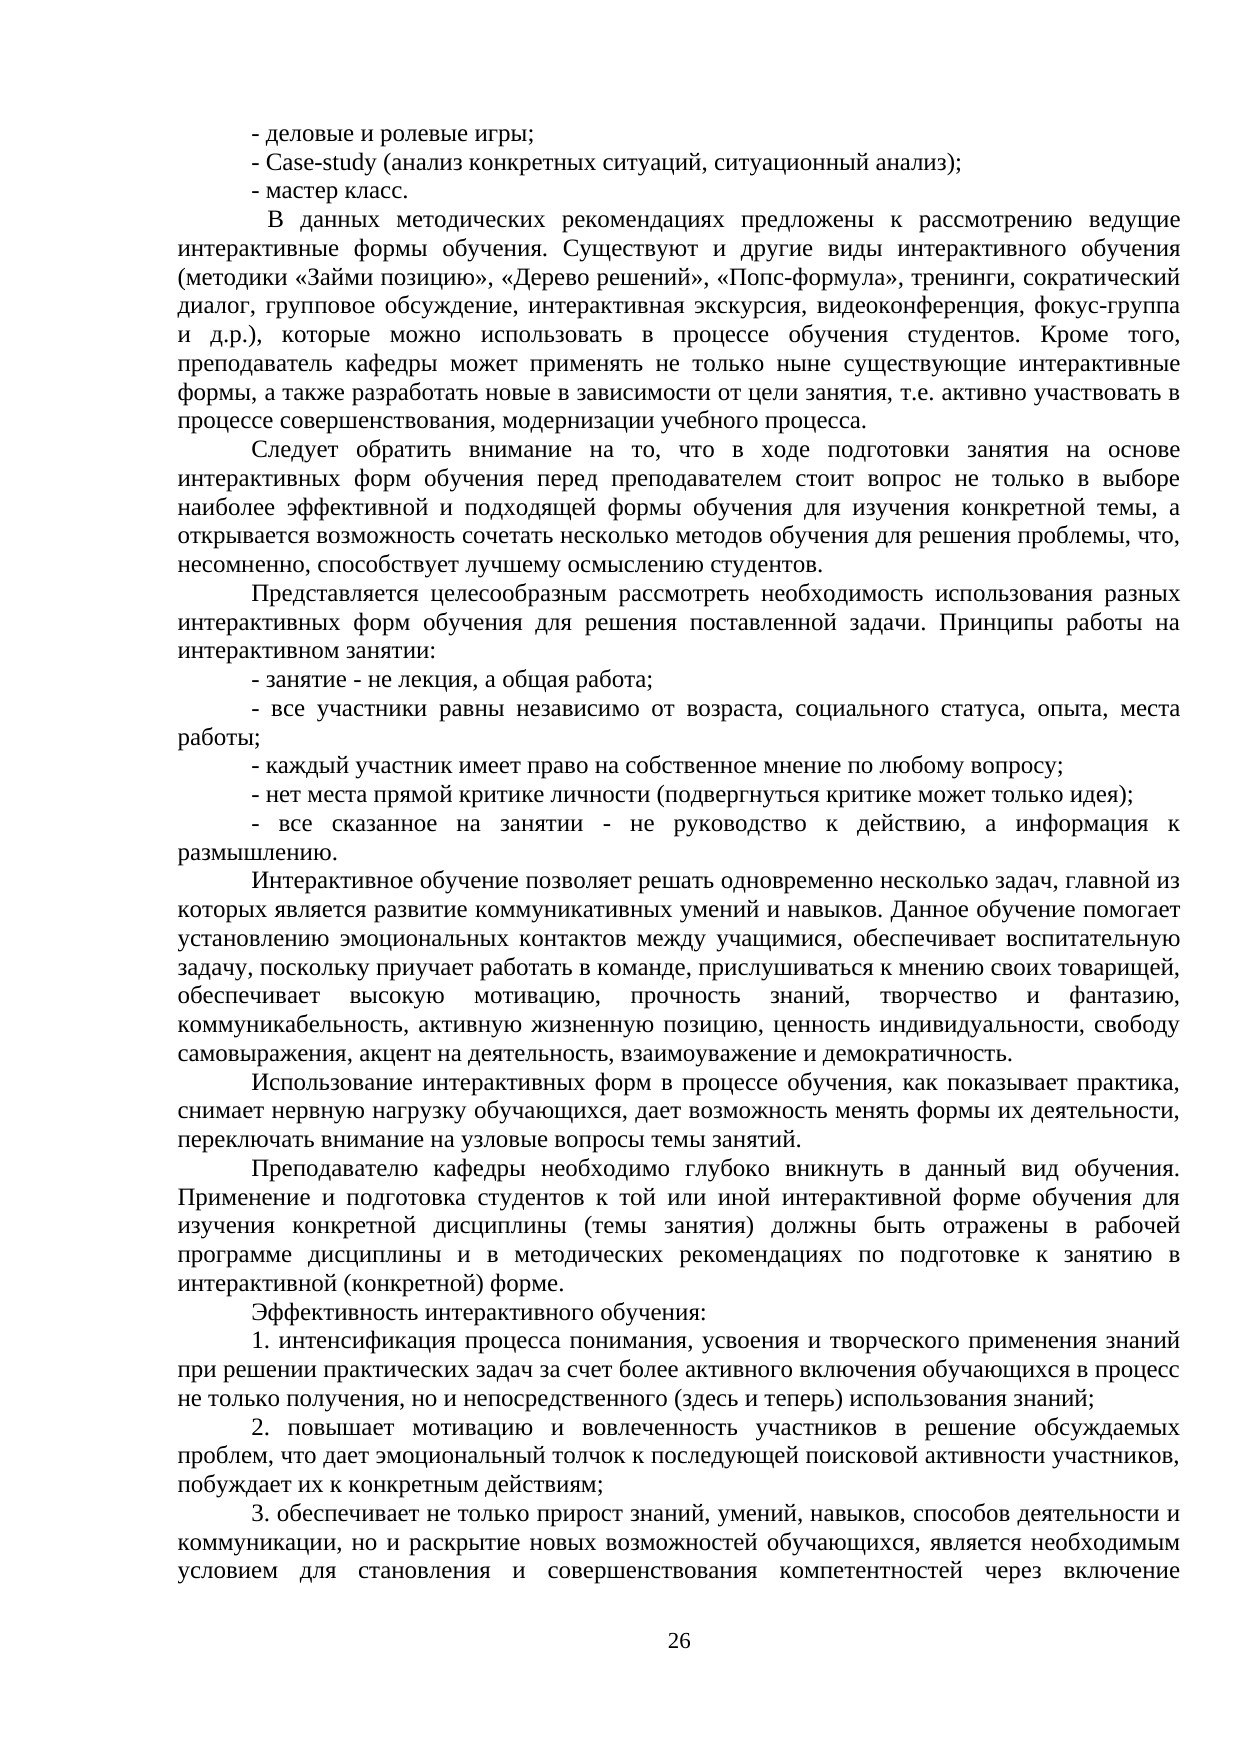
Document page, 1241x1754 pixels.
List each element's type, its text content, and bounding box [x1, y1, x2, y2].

text Преподавателю кафедры необходимо глубоко вникнуть в данный вид обучения. Применение и подготовка студентов к той или иной интерактивной форме обучения для изучения конкретной дисциплины (темы занятия) должны быть отражены в рабочей программе дисциплины и в методических рекомендациях по подготовке к занятию в интерактивной (конкретной) форме. [177, 1153, 1181, 1297]
text - нет места прямой критике личности (подвергнуться критике может только идея); [177, 779, 1181, 808]
text Интерактивное обучение позволяет решать одновременно несколько задач, главной из которых является развитие коммуникативных умений и навыков. Данное обучение помогает установлению эмоциональных контактов между учащимися, обеспечивает воспитательную задачу, поскольку приучает работать в команде, прислушиваться к мнению своих товарищей, обеспечивает высокую мотивацию, прочность знаний, творчество и фантазию, коммуникабельность, активную жизненную позицию, ценность индивидуальности, свободу самовыражения, акцент на деятельность, взаимоуважение и демократичность. [177, 866, 1181, 1067]
text - Case-study (анализ конкретных ситуаций, ситуационный анализ); [177, 147, 1181, 176]
text - деловые и ролевые игры; [177, 118, 1181, 147]
text 1. интенсификация процесса понимания, усвоения и творческого применения знаний при решении практических задач за счет более активного включения обучающихся в процесс не только получения, но и непосредственного (здесь и теперь) использования знаний; [177, 1326, 1181, 1412]
text Эффективность интерактивного обучения: [177, 1297, 1181, 1326]
text - мастер класс. [177, 176, 1181, 204]
text Использование интерактивных форм в процессе обучения, как показывает практика, снимает нервную нагрузку обучающихся, дает возможность менять формы их деятельности, переключать внимание на узловые вопросы темы занятий. [177, 1067, 1181, 1153]
text Представляется целесообразным рассмотреть необходимость использования разных интерактивных форм обучения для решения поставленной задачи. Принципы работы на интерактивном занятии: [177, 578, 1181, 664]
text - все участники равны независимо от возраста, социального статуса, опыта, места работы; [177, 693, 1181, 751]
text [177, 1498, 1181, 1584]
text Следует обратить внимание на то, что в ходе подготовки занятия на основе интерактивных форм обучения перед преподавателем стоит вопрос не только в выборе наиболее эффективной и подходящей формы обучения для изучения конкретной темы, а открывается возможность сочетать несколько методов обучения для решения проблемы, что, несомненно, способствует лучшему осмыслению студентов. [177, 434, 1181, 578]
text - каждый участник имеет право на собственное мнение по любому вопросу; [177, 751, 1181, 779]
text В данных методических рекомендациях предложены к рассмотрению ведущие интерактивные формы обучения. Существуют и другие виды интерактивного обучения (методики «Займи позицию», «Дерево решений», «Попс-формула», тренинги, сократический диалог, групповое обсуждение, интерактивная экскурсия, видеоконференция, фокус-группа и д.р.), которые можно использовать в процессе обучения студентов. Кроме того, преподаватель кафедры может применять не только ныне существующие интерактивные формы, а также разработать новые в зависимости от цели занятия, т.е. активно участвовать в процессе совершенствования, модернизации учебного процесса. [177, 204, 1181, 434]
text 2. повышает мотивацию и вовлеченность участников в решение обсуждаемых проблем, что дает эмоциональный толчок к последующей поисковой активности участников, побуждает их к конкретным действиям; [177, 1412, 1181, 1498]
text - все сказанное на занятии - не руководство к действию, а информация к размышлению. [177, 808, 1181, 866]
text - занятие - не лекция, а общая работа; [177, 664, 1181, 693]
